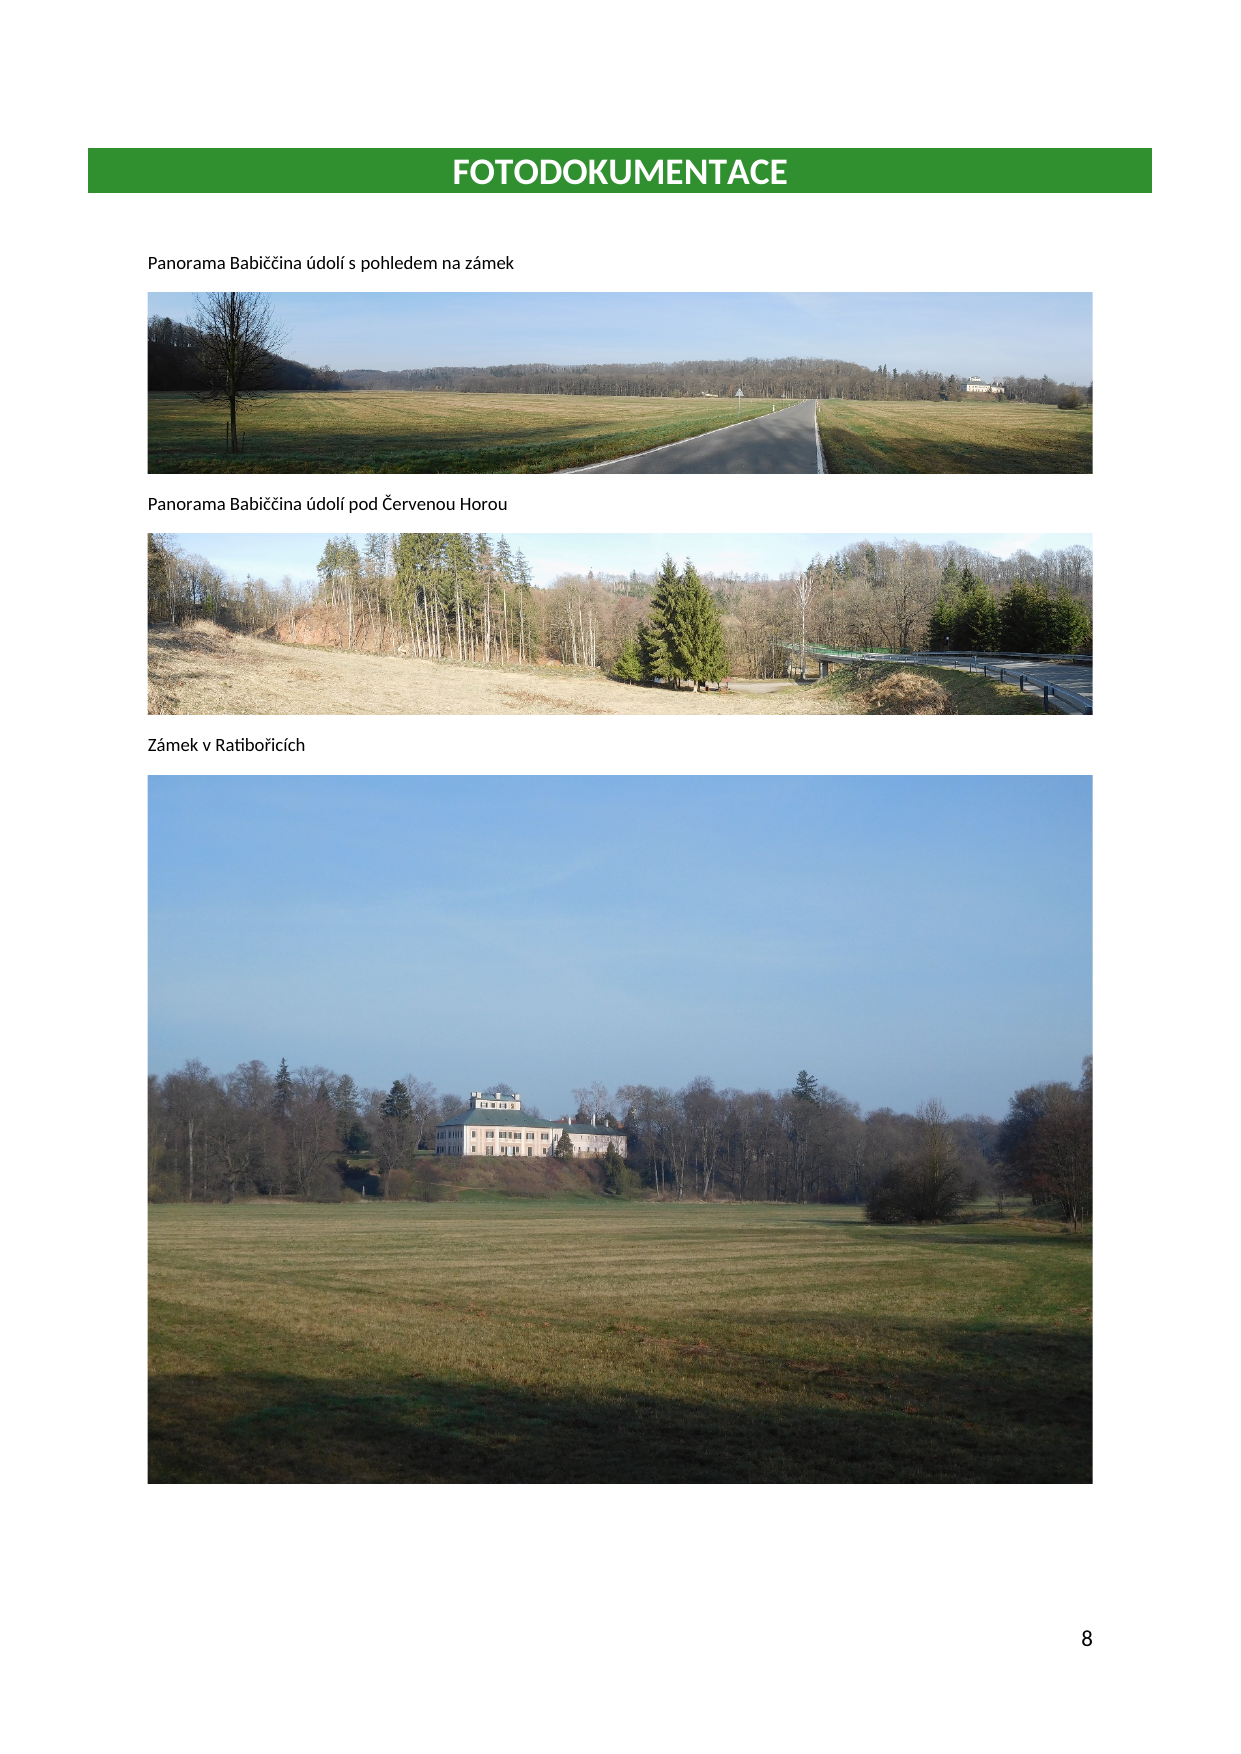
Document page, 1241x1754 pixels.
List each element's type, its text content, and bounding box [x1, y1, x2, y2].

text Zámek v Ratibořicích [148, 734, 1093, 757]
picture [147, 775, 1093, 1484]
text Panorama Babiččina údolí pod Červenou Horou [148, 492, 1093, 515]
picture [147, 292, 1093, 474]
picture [147, 533, 1093, 715]
text FOTODOKUMENTACE [88, 148, 1152, 193]
text Panorama Babiččina údolí s pohledem na zámek [148, 251, 1093, 274]
